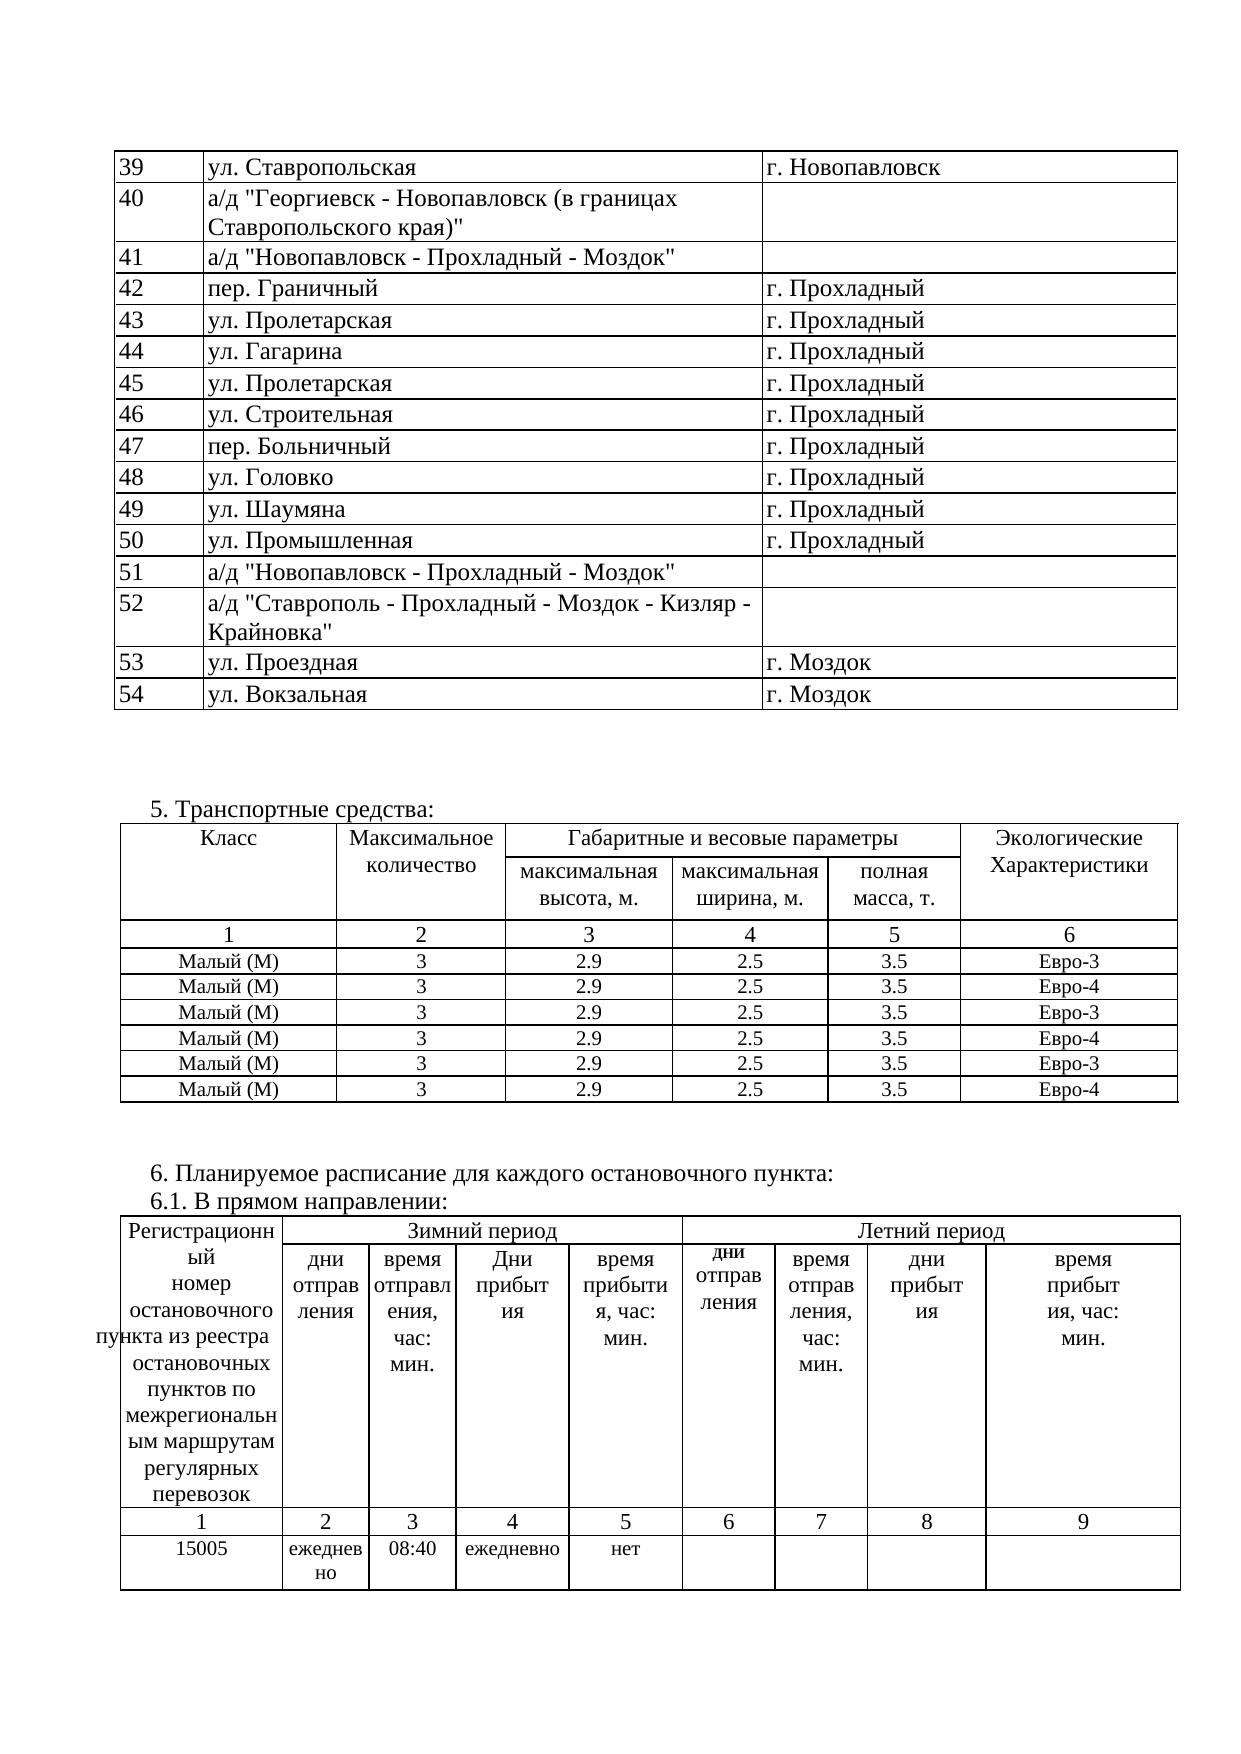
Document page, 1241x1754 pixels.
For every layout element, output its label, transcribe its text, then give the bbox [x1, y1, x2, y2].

table_cell Малый (М) [121, 949, 336, 973]
table_cell г. Моздок [763, 677, 1177, 708]
table_cell 3 [337, 1000, 505, 1024]
table_cell Евро-4 [961, 975, 1177, 998]
table_cell 53 [115, 647, 203, 677]
table_header Экологические Характеристики [961, 824, 1177, 919]
table_cell г. Прохладный [763, 304, 1177, 335]
table_cell 2 [337, 921, 505, 947]
table_cell ул. Пролетарская [204, 305, 762, 335]
table_cell 3 [337, 975, 505, 998]
text 6.1. В прямом направлении: [150, 1186, 1090, 1215]
table_cell а/д "Георгиевск - Новопавловск (в границах Ставропольского края)" [204, 183, 762, 241]
table_cell 1 [121, 921, 336, 947]
table_header Габаритные и весовые параметры [506, 824, 960, 856]
table_cell 2.5 [673, 1051, 827, 1075]
table_cell 4 [673, 921, 827, 947]
table_cell Малый (М) [121, 1026, 336, 1050]
table_cell 44 [115, 336, 203, 366]
table_header Класс [121, 824, 336, 919]
table_cell 50 [115, 525, 203, 555]
table_cell 3.5 [829, 975, 960, 998]
table_cell г. Прохладный [763, 335, 1177, 366]
table_cell Малый (М) [121, 1077, 336, 1101]
table_cell ул. Проездная [204, 647, 762, 677]
table_cell ул. Гагарина [204, 337, 762, 366]
table_cell 6 [683, 1508, 774, 1534]
table_cell г. Моздок [763, 646, 1177, 677]
text 6. Планируемое расписание для каждого остановочного пункта: [150, 1158, 1090, 1186]
table_cell 49 [115, 493, 203, 524]
table_cell Евро-3 [961, 1000, 1177, 1024]
table_cell 2.9 [506, 975, 672, 998]
table_cell ул. Пролетарская [204, 368, 762, 398]
table_cell время отправ ления, час: мин. [776, 1245, 867, 1507]
table_cell Малый (М) [121, 1000, 336, 1024]
table_cell 3 [506, 921, 672, 947]
table_cell 15005 [121, 1536, 282, 1589]
table_cell [868, 1536, 985, 1589]
table_cell 2.5 [673, 1000, 827, 1024]
table_cell ДНИ отправ ления [683, 1245, 774, 1507]
table_cell ул. Промышленная [204, 525, 762, 555]
table_cell а/д "Новопавловск - Прохладный - Моздок" [204, 557, 762, 587]
table_cell [987, 1536, 1180, 1589]
table_cell 5 [829, 921, 960, 947]
table_cell 42 [115, 273, 203, 303]
table_cell 9 [987, 1508, 1180, 1534]
table_cell Евро-4 [961, 1026, 1177, 1050]
table_cell 6 [961, 921, 1177, 947]
table_cell а/д "Ставрополь - Прохладный - Моздок - Кизляр - Крайновка" [204, 588, 762, 646]
table_cell пер. Больничный [204, 431, 762, 461]
table_cell 2.9 [506, 1077, 672, 1101]
table_cell Малый (М) [121, 975, 336, 998]
table_header Летний период [683, 1217, 1180, 1243]
table_cell ежедневно [283, 1536, 368, 1589]
table_cell [763, 555, 1177, 587]
table_cell 48 [115, 462, 203, 492]
table_header Зимний период [283, 1217, 682, 1243]
table_cell 3 [370, 1508, 455, 1534]
table_cell 46 [115, 399, 203, 429]
table_cell 2.5 [673, 1026, 827, 1050]
table_cell 3 [337, 949, 505, 973]
table_cell дни прибыт ия [868, 1245, 985, 1507]
table_cell 3.5 [829, 1077, 960, 1101]
table_cell 40 [115, 183, 203, 241]
table_cell г. Прохладный [763, 398, 1177, 429]
table_cell дни отправ ления [283, 1245, 368, 1507]
table_cell 1 [121, 1508, 282, 1534]
table_cell максимальная высота, м. [506, 858, 672, 919]
table_cell г. Прохладный [763, 366, 1177, 398]
table_cell Евро-3 [961, 949, 1177, 973]
table_header Максимальное количество [337, 824, 505, 919]
table_cell время прибыти я, час: мин. [570, 1245, 682, 1507]
table_cell нет [570, 1536, 682, 1589]
table_cell 2.9 [506, 949, 672, 973]
table_cell 3.5 [829, 949, 960, 973]
table_cell 2.9 [506, 1051, 672, 1075]
table_cell 2.5 [673, 949, 827, 973]
table_cell 3 [337, 1026, 505, 1050]
table_cell [763, 181, 1177, 241]
table_cell г. Новопавловск [763, 152, 1177, 181]
table_cell г. Прохладный [763, 272, 1177, 303]
table_cell [763, 241, 1177, 272]
table_cell 52 [115, 588, 203, 646]
table_cell 4 [457, 1508, 568, 1534]
table_cell ул. Ставропольская [204, 152, 762, 181]
table_cell 3 [337, 1077, 505, 1101]
table_cell 3.5 [829, 1051, 960, 1075]
table_cell ул. Вокзальная [204, 679, 762, 708]
table_cell полная масса, т. [829, 858, 960, 919]
table_cell ул. Строительная [204, 400, 762, 429]
table_cell 2.5 [673, 1077, 827, 1101]
table_cell 3.5 [829, 1026, 960, 1050]
table_cell 3.5 [829, 1000, 960, 1024]
table_cell 39 [115, 152, 203, 181]
table_cell [683, 1536, 774, 1589]
table_cell 2 [283, 1508, 368, 1534]
table_cell Евро-4 [961, 1077, 1177, 1101]
table_cell г. Прохладный [763, 492, 1177, 524]
table_cell ежедневно [457, 1536, 568, 1589]
text 5. Транспортные средства: [150, 794, 1090, 823]
table_cell г. Прохладный [763, 429, 1177, 461]
table_cell максимальная ширина, м. [673, 858, 827, 919]
table_cell 08:40 [370, 1536, 455, 1589]
table_cell ул. Головко [204, 462, 762, 492]
table_cell время прибыт ия, час: мин. [987, 1245, 1180, 1507]
table_cell пер. Граничный [204, 274, 762, 303]
table_cell 2.9 [506, 1026, 672, 1050]
table_cell [776, 1536, 867, 1589]
table_cell 7 [776, 1508, 867, 1534]
table_cell 2.9 [506, 1000, 672, 1024]
table_cell г. Прохладный [763, 461, 1177, 492]
table_cell 5 [570, 1508, 682, 1534]
table_cell г. Прохладный [763, 524, 1177, 555]
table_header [121, 1217, 282, 1507]
table_cell 2.5 [673, 975, 827, 998]
table_cell 3 [337, 1051, 505, 1075]
table_cell 54 [115, 678, 203, 708]
table_cell 47 [115, 430, 203, 461]
table_cell Дни прибыт ия [457, 1245, 568, 1507]
table_cell а/д "Новопавловск - Прохладный - Моздок" [204, 242, 762, 272]
table_cell 51 [115, 556, 203, 587]
table_cell время отправл ения, час: мин. [370, 1245, 455, 1507]
table_cell 41 [115, 242, 203, 272]
table_cell [763, 587, 1177, 646]
table_cell Малый (М) [121, 1051, 336, 1075]
table_cell 8 [868, 1508, 985, 1534]
table_cell ул. Шаумяна [204, 494, 762, 524]
table_cell Евро-3 [961, 1051, 1177, 1075]
table_cell 45 [115, 368, 203, 398]
table_cell 43 [115, 305, 203, 335]
